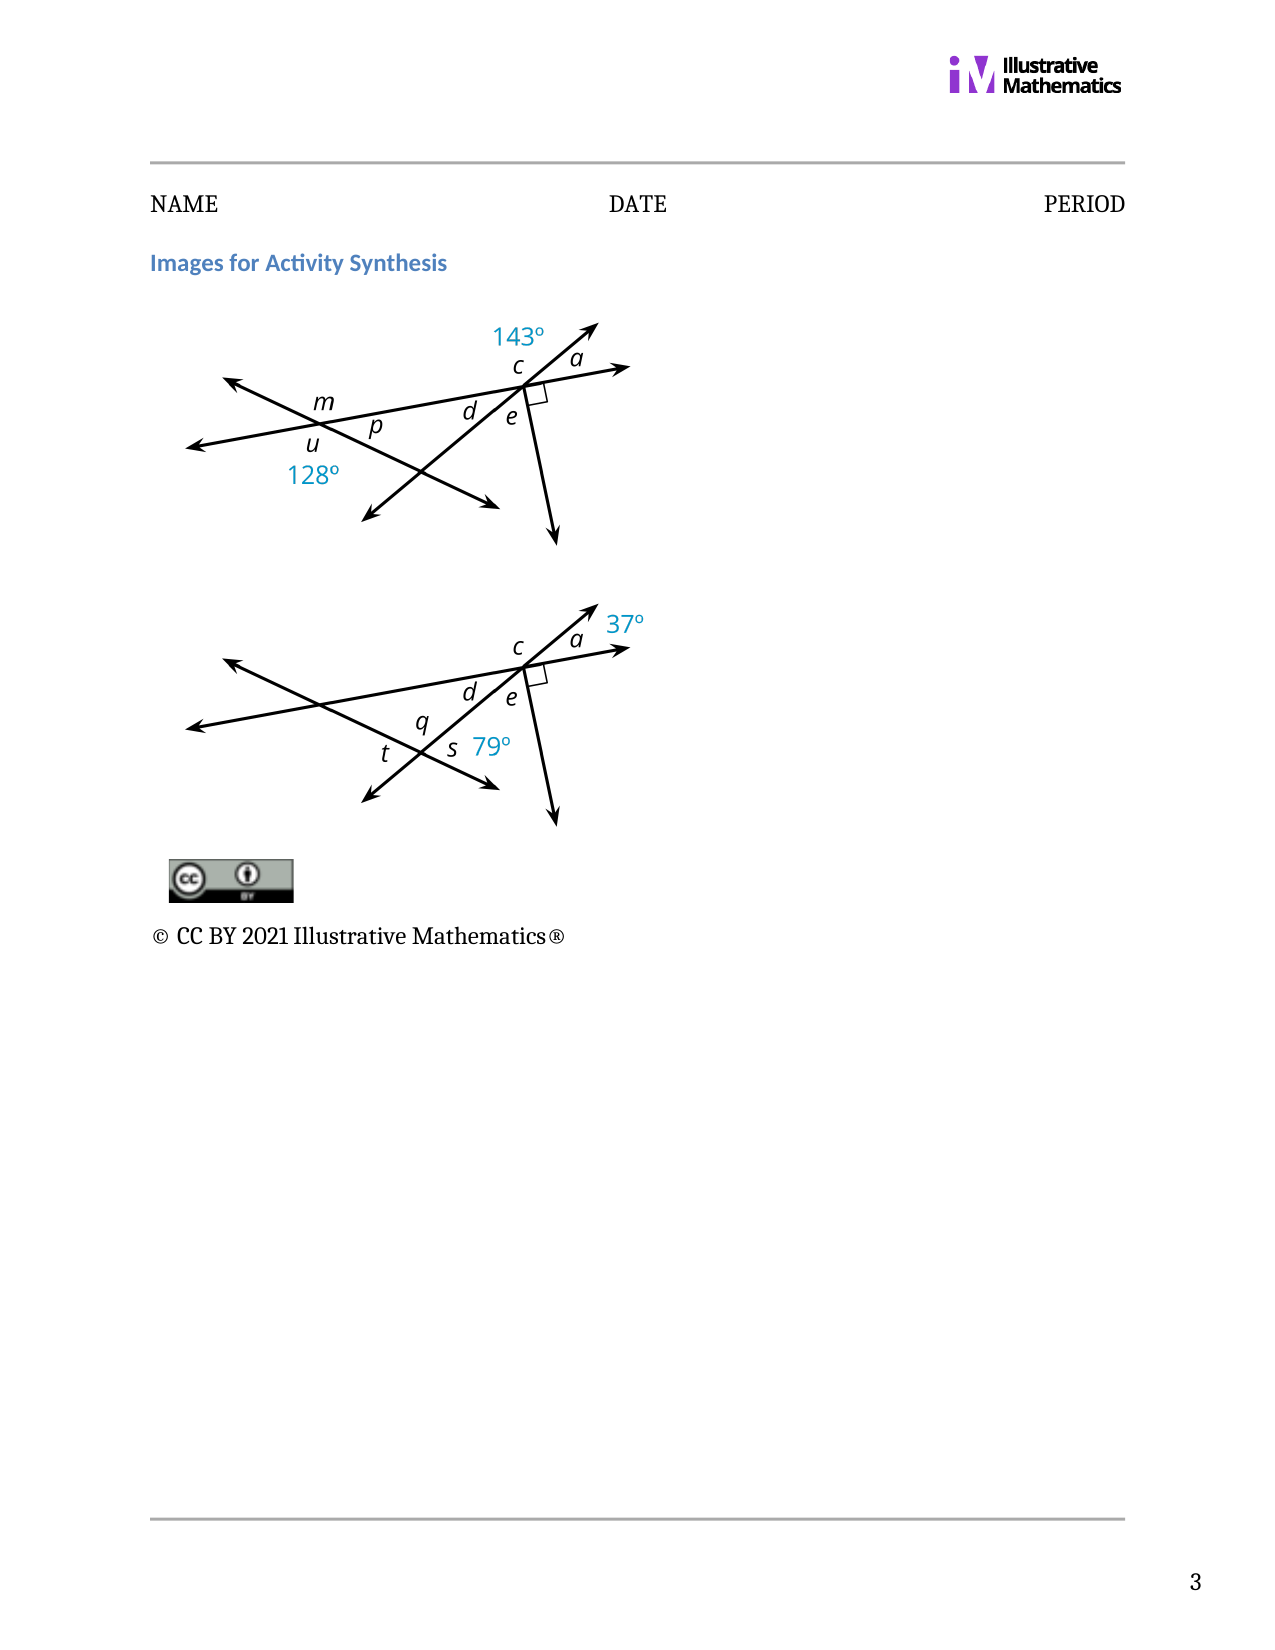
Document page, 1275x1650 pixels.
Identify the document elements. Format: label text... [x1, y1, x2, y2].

picture [168, 578, 657, 841]
text © CC BY 2021 Illustrative Mathematics® [150, 922, 1125, 951]
picture [168, 859, 294, 903]
picture [949, 55, 1121, 93]
picture [168, 296, 657, 560]
subtitle Images for Activity Synthesis [150, 247, 1125, 278]
